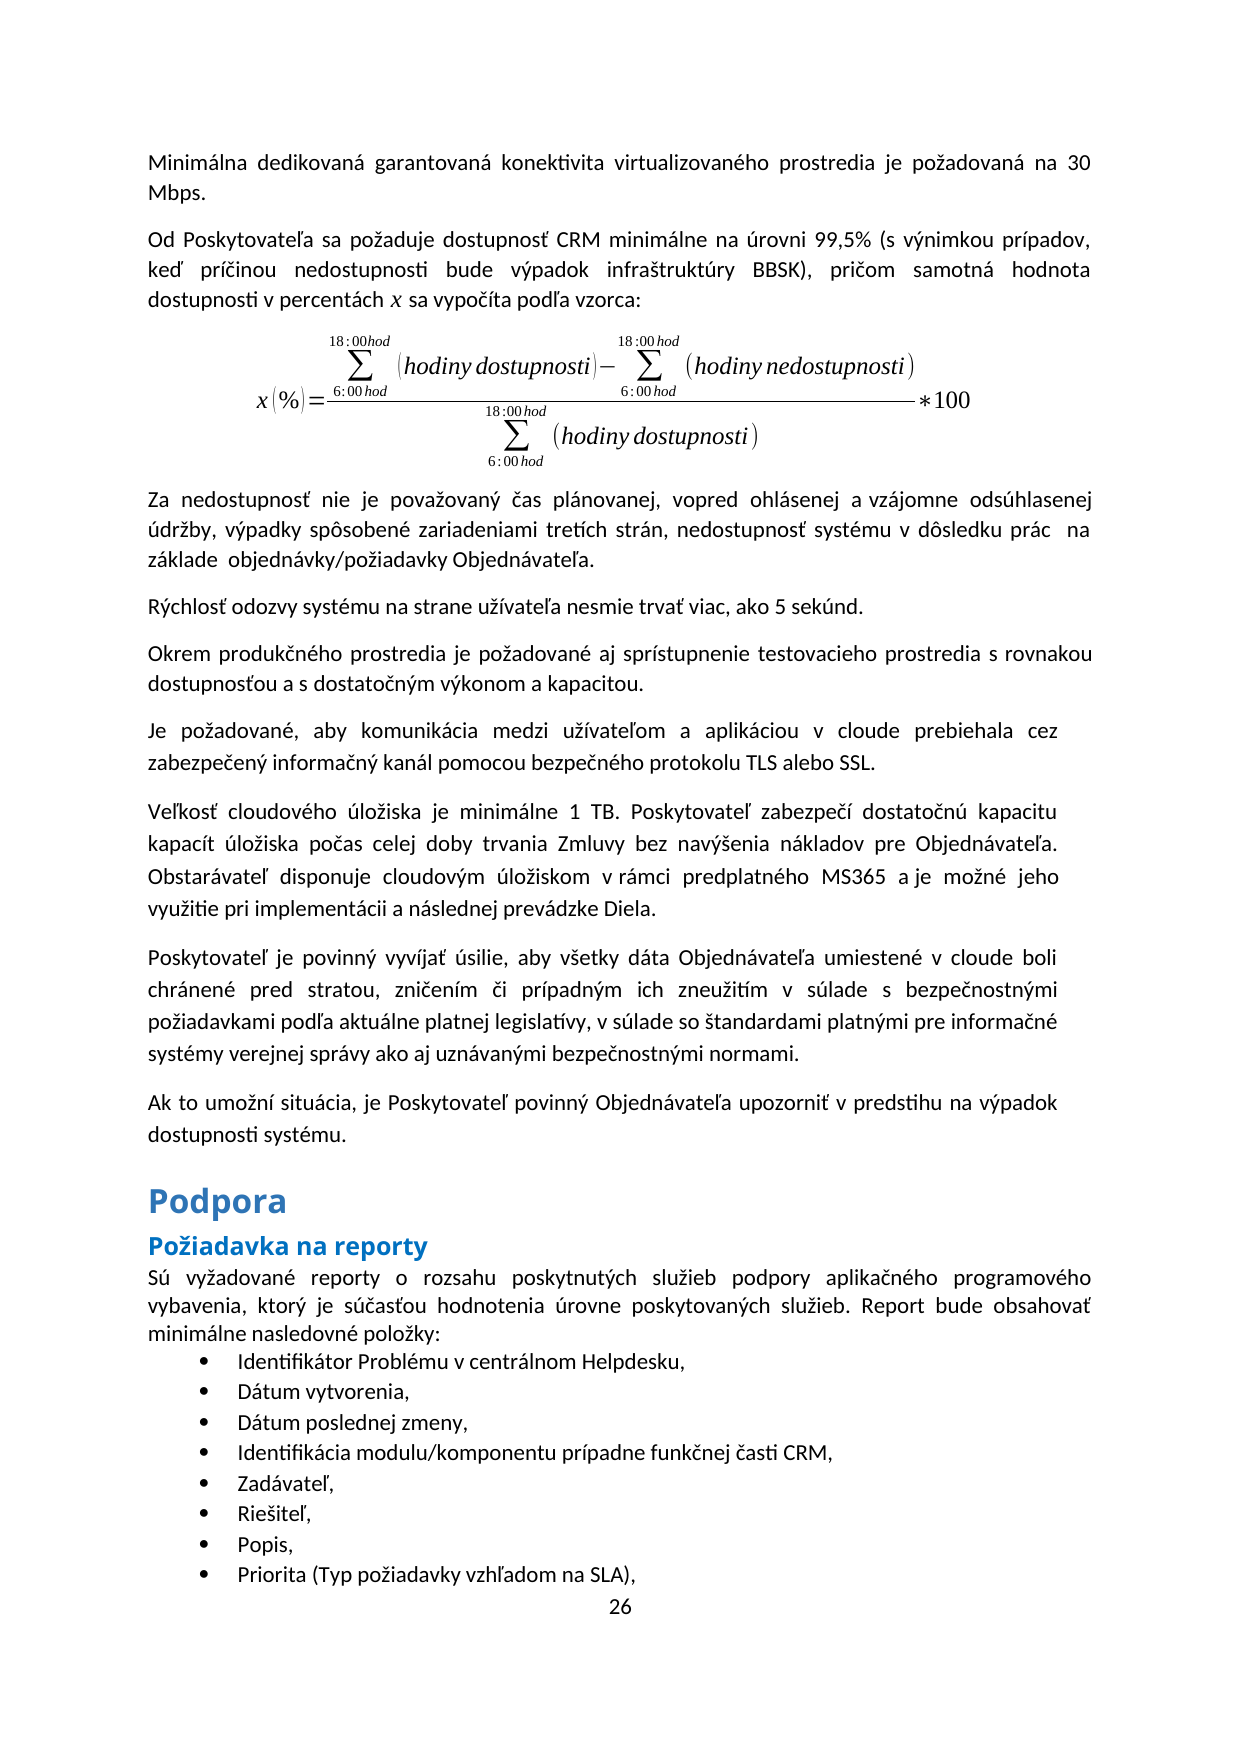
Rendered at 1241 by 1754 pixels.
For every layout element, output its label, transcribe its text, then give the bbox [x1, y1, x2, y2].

list Dátum vytvorenia, [200, 1377, 1092, 1405]
text Minimálna dedikovaná garantovaná konektivita virtualizovaného prostredia je požadovaná na 30 Mbps. [148, 148, 1092, 206]
list Riešiteľ, [200, 1499, 1092, 1527]
text Je požadované, aby komunikácia medzi užívateľom a aplikáciou v cloude prebiehala cez zabezpečený informačný kanál pomocou bezpečného protokolu TLS alebo SSL. [148, 716, 1059, 777]
list Identifikátor Problému v centrálnom Helpdesku, [200, 1347, 1092, 1375]
list Priorita (Typ požiadavky vzhľadom na SLA), [200, 1560, 1092, 1588]
text Poskytovateľ je povinný vyvíjať úsilie, aby všetky dáta Objednávateľa umiestené v cloude boli chránené pred stratou, zničením či prípadným ich zneužitím v súlade s bezpečnostnými požiadavkami podľa aktuálne platnej legislatívy, v súlade so štandardami platnými pre informačné systémy verejnej správy ako aj uznávanými bezpečnostnými normami. [148, 943, 1059, 1067]
text Za nedostupnosť nie je považovaný čas plánovanej, vopred ohlásenej a vzájomne odsúhlasenej údržby, výpadky spôsobené zariadeniami tretích strán, nedostupnosť systému v dôsledku prác na základe objednávky/požiadavky Objednávateľa. [148, 485, 1092, 573]
text Veľkosť cloudového úložiska je minimálne 1 TB. Poskytovateľ zabezpečí dostatočnú kapacitu kapacít úložiska počas celej doby trvania Zmluvy bez navýšenia nákladov pre Objednávateľa. Obstarávateľ disponuje cloudovým úložiskom v rámci predplatného MS365 a je možné jeho využitie pri implementácii a následnej prevádzke Diela. [148, 797, 1059, 922]
list Zadávateľ, [200, 1469, 1092, 1497]
list Dátum poslednej zmeny, [200, 1408, 1092, 1436]
text Okrem produkčného prostredia je požadované aj sprístupnenie testovacieho prostredia s rovnakou dostupnosťou a s dostatočným výkonom a kapacitou. [148, 639, 1092, 697]
list Popis, [200, 1530, 1092, 1558]
text Sú vyžadované reporty o rozsahu poskytnutých služieb podpory aplikačného programového vybavenia, ktorý je súčasťou hodnotenia úrovne poskytovaných služieb. Report bude obsahovať minimálne nasledovné položky: [148, 1263, 1092, 1347]
text Od Poskytovateľa sa požaduje dostupnosť CRM minimálne na úrovni 99,5% (s výnimkou prípadov, keď príčinou nedostupnosti bude výpadok infraštruktúry BBSK), pričom samotná hodnota dostupnosti v percentách sa vypočíta podľa vzorca: [148, 225, 1092, 313]
text Ak to umožní situácia, je Poskytovateľ povinný Objednávateľa upozorniť v predstihu na výpadok dostupnosti systému. [148, 1088, 1059, 1148]
subtitle Požiadavka na reporty [148, 1229, 1092, 1263]
subtitle Podpora [148, 1178, 1092, 1223]
text Rýchlosť odozvy systému na strane užívateľa nesmie trvať viac, ako 5 sekúnd. [148, 592, 1092, 620]
list Identifikácia modulu/komponentu prípadne funkčnej časti CRM, [200, 1438, 1092, 1466]
